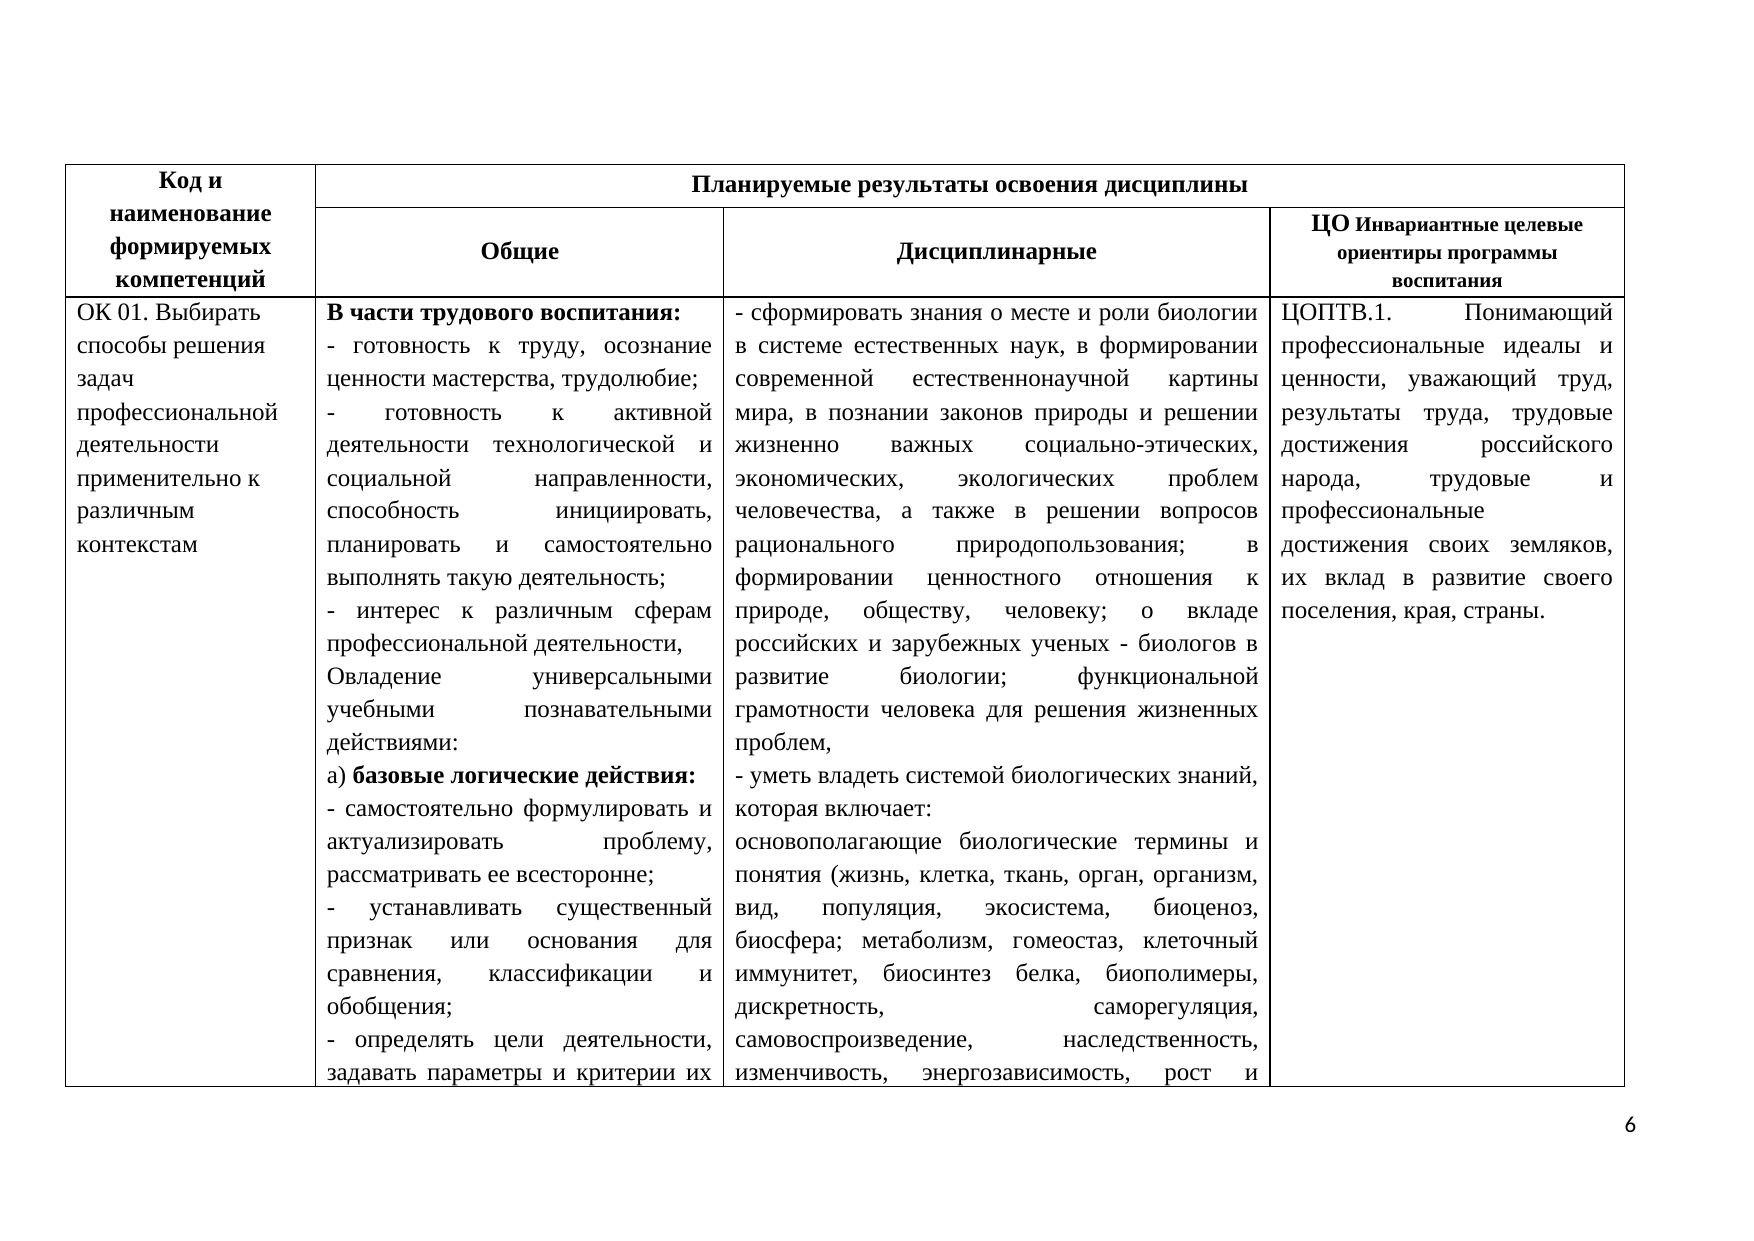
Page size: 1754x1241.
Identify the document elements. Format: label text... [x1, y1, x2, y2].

table_cell Дисциплинарные [724, 208, 1269, 296]
table_cell Общие [316, 208, 723, 296]
table_header Код и наименование формируемых компетенций [66, 165, 315, 296]
table_header Планируемые результаты освоения дисциплины [316, 165, 1624, 207]
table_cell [724, 298, 1269, 1086]
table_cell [1271, 298, 1624, 1086]
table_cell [316, 298, 723, 1086]
table_cell ЦО Инвариантные целевые ориентиры программы воспитания [1271, 208, 1624, 296]
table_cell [66, 298, 315, 1086]
